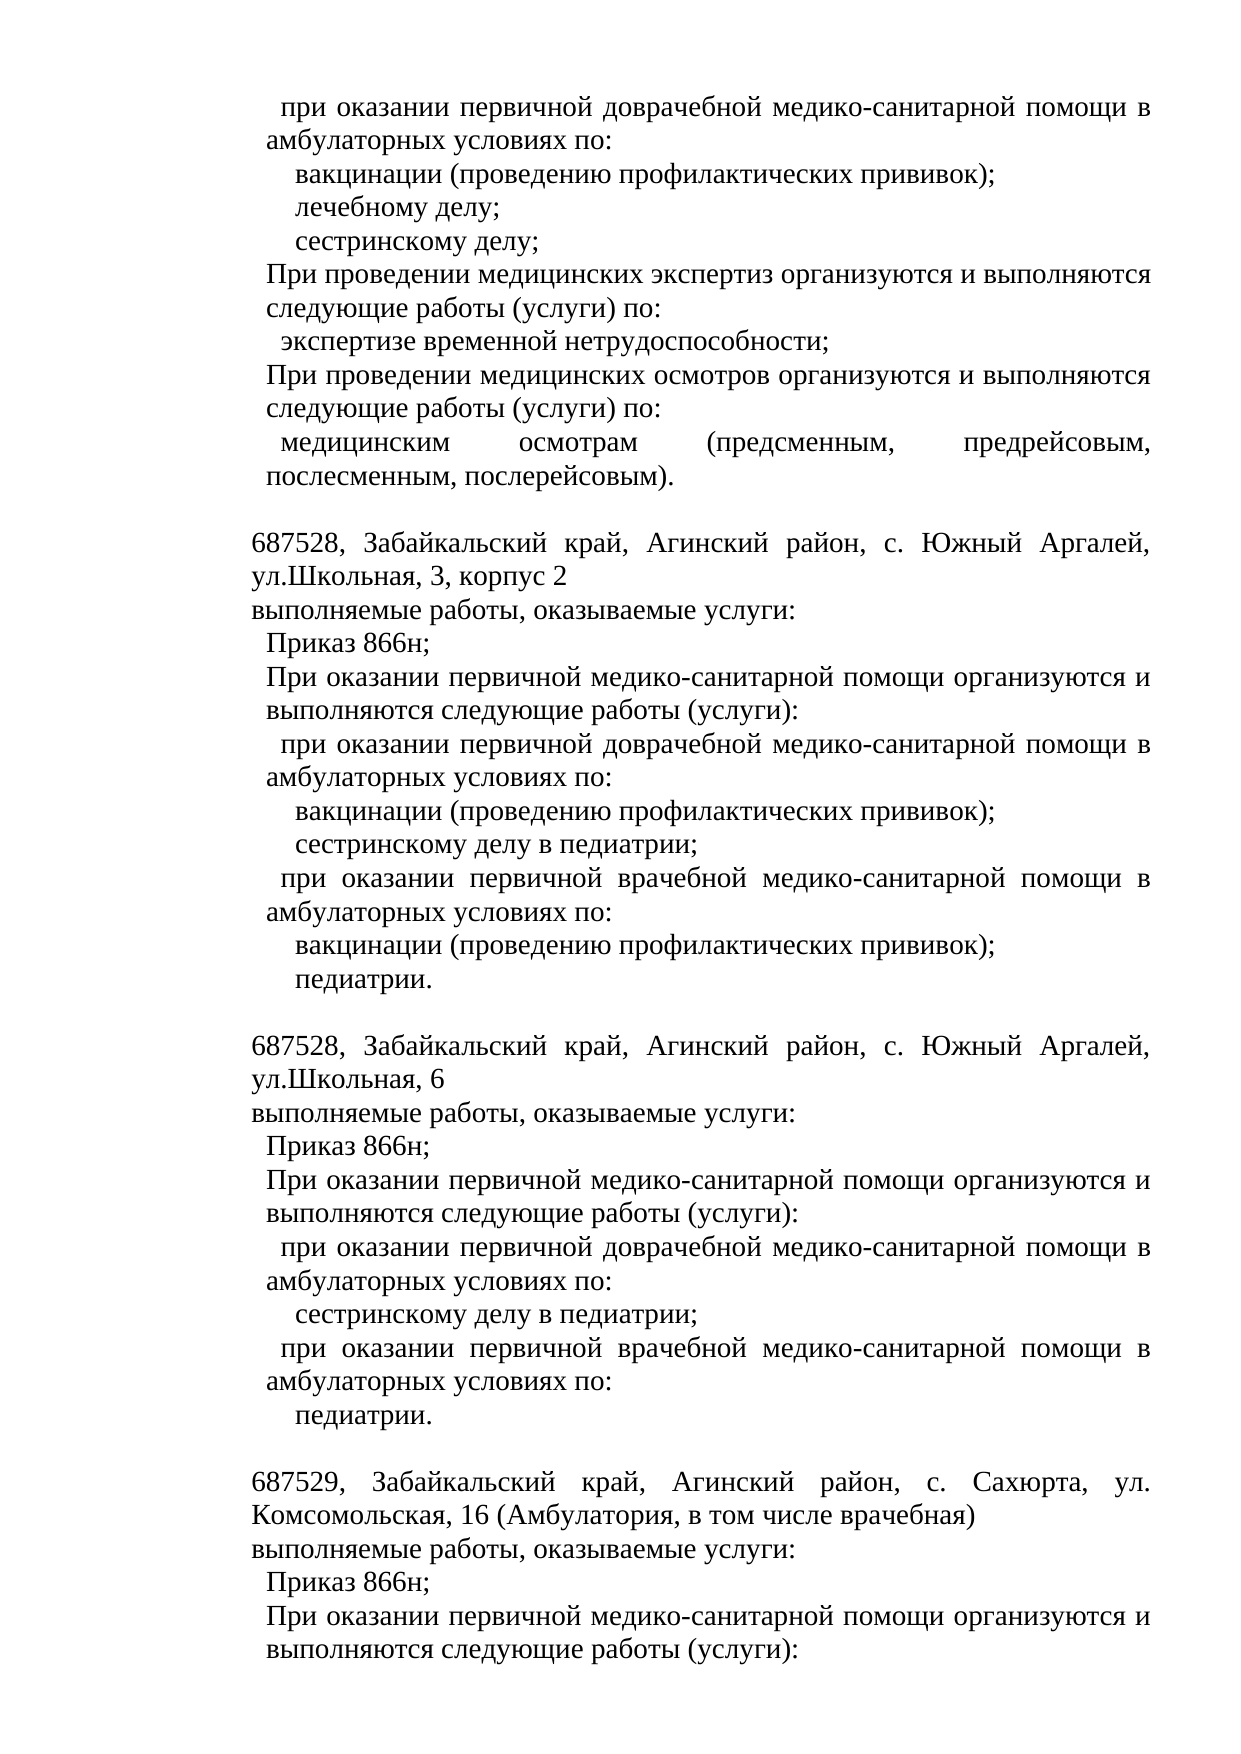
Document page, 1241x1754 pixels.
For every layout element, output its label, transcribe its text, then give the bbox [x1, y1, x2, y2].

text сестринскому делу в педиатрии; [266, 827, 1152, 860]
text лечебному делу; [266, 189, 1152, 223]
text сестринскому делу в педиатрии; [266, 1296, 1152, 1330]
text 687528, Забайкальский край, Агинский район, с. Южный Аргалей, ул.Школьная, 6 [251, 1028, 1152, 1095]
text выполняемые работы, оказываемые услуги: [251, 1531, 1152, 1564]
text при оказании первичной доврачебной медико-санитарной помощи в амбулаторных условиях по: [266, 1229, 1152, 1296]
text при оказании первичной врачебной медико-санитарной помощи в амбулаторных условиях по: [266, 1330, 1152, 1397]
text выполняемые работы, оказываемые услуги: [251, 1095, 1152, 1128]
text при оказании первичной доврачебной медико-санитарной помощи в амбулаторных условиях по: [266, 726, 1152, 793]
text сестринскому делу; [266, 223, 1152, 256]
text Приказ 866н; [266, 1128, 1152, 1162]
text 687528, Забайкальский край, Агинский район, с. Южный Аргалей, ул.Школьная, 3, корпус 2 [251, 525, 1152, 592]
text При оказании первичной медико-санитарной помощи организуются и выполняются следующие работы (услуги): [266, 1598, 1152, 1665]
text 687529, Забайкальский край, Агинский район, с. Сахюрта, ул. Комсомольская, 16 (Амбулатория, в том числе врачебная) [251, 1464, 1152, 1531]
text вакцинации (проведению профилактических прививок); [266, 793, 1152, 827]
text При оказании первичной медико-санитарной помощи организуются и выполняются следующие работы (услуги): [266, 659, 1152, 726]
text При оказании первичной медико-санитарной помощи организуются и выполняются следующие работы (услуги): [266, 1162, 1152, 1229]
text Приказ 866н; [266, 1564, 1152, 1598]
text При проведении медицинских экспертиз организуются и выполняются следующие работы (услуги) по: [266, 256, 1152, 323]
text выполняемые работы, оказываемые услуги: [251, 592, 1152, 625]
text педиатрии. [266, 1397, 1152, 1430]
text при оказании первичной доврачебной медико-санитарной помощи в амбулаторных условиях по: [266, 89, 1152, 156]
text при оказании первичной врачебной медико-санитарной помощи в амбулаторных условиях по: [266, 860, 1152, 927]
text медицинским осмотрам (предсменным, предрейсовым, послесменным, послерейсовым). [266, 424, 1152, 491]
text Приказ 866н; [266, 625, 1152, 659]
text При проведении медицинских осмотров организуются и выполняются следующие работы (услуги) по: [266, 357, 1152, 424]
text педиатрии. [266, 961, 1152, 994]
text вакцинации (проведению профилактических прививок); [266, 156, 1152, 189]
text вакцинации (проведению профилактических прививок); [266, 927, 1152, 961]
text экспертизе временной нетрудоспособности; [266, 323, 1152, 357]
